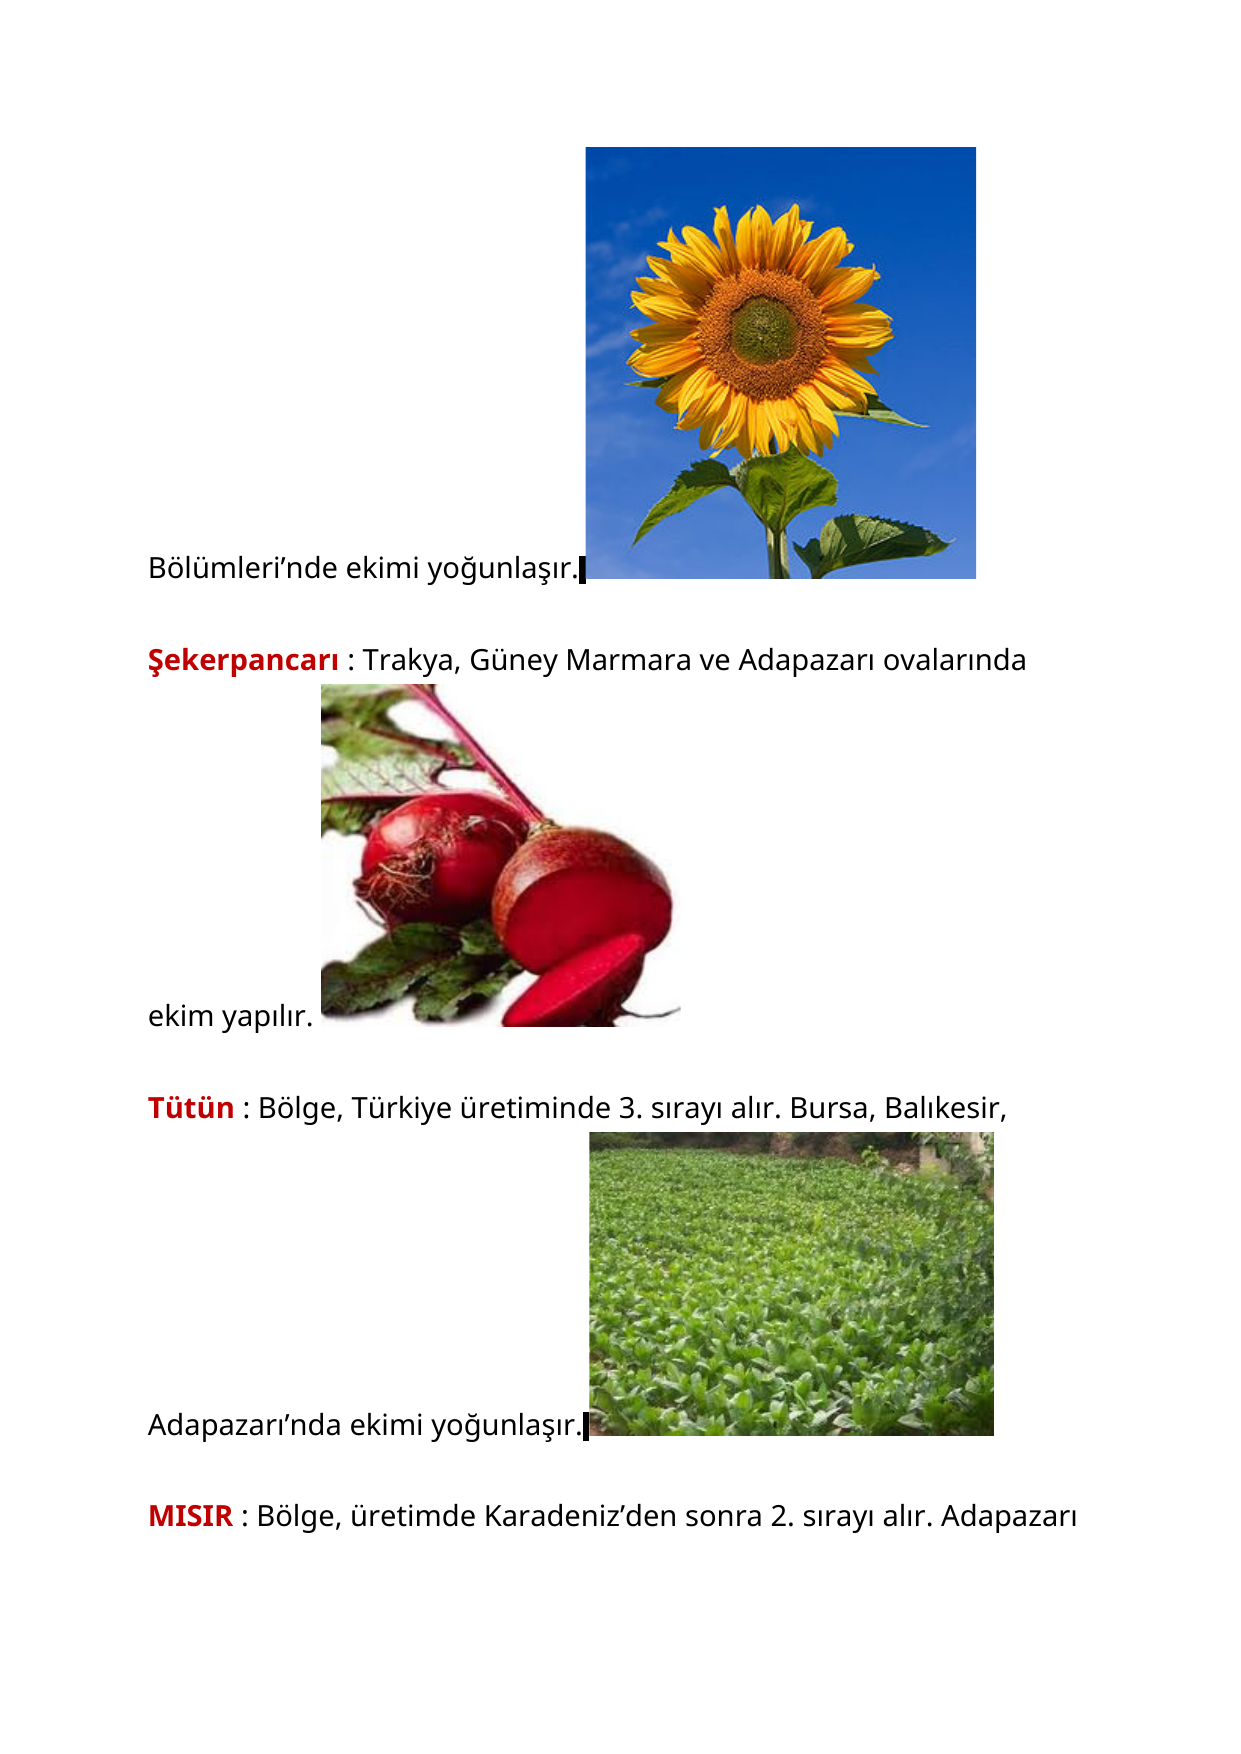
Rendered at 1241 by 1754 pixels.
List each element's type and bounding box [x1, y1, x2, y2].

picture [321, 684, 681, 1027]
text [148, 148, 1093, 1535]
picture [585, 147, 977, 579]
picture [589, 1132, 994, 1436]
